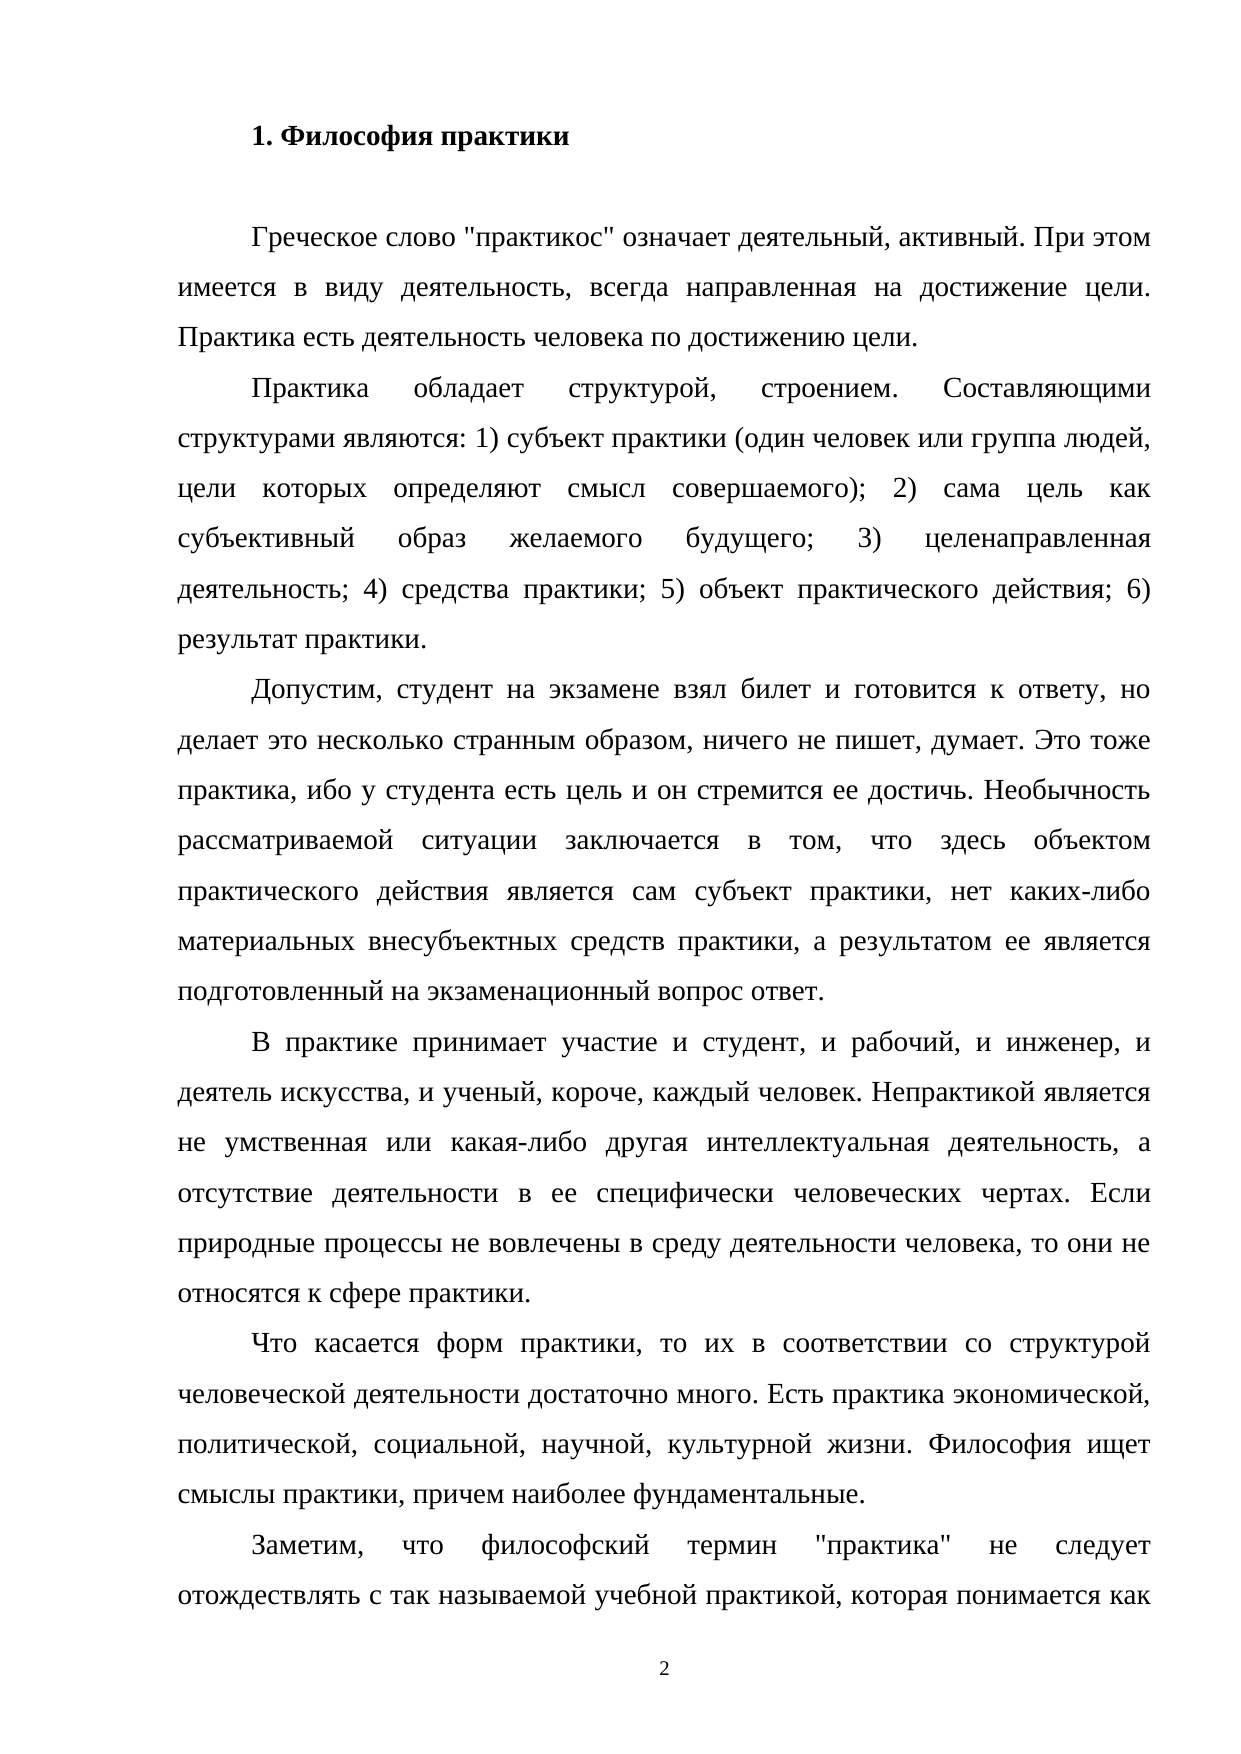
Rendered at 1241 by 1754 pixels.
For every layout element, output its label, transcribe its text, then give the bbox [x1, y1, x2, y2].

text Что касается форм практики, то их в соответствии со структурой человеческой деятельности достаточно много. Есть практика экономической, политической, социальной, научной, культурной жизни. Философия ищет смыслы практики, причем наиболее фундаментальные. [177, 1326, 1152, 1510]
text Допустим, студент на экзамене взял билет и готовится к ответу, но делает это несколько странным образом, ничего не пишет, думает. Это тоже практика, ибо у студента есть цель и он стремится ее достичь. Необычность рассматриваемой ситуации заключается в том, что здесь объектом практического действия является сам субъект практики, нет каких-либо материальных внесубъектных средств практики, а результатом ее является подготовленный на экзаменационный вопрос ответ. [177, 672, 1152, 1007]
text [177, 1527, 1152, 1611]
text Практика обладает структурой, строением. Составляющими структурами являются: 1) субъект практики (один человек или группа людей, цели которых определяют смысл совершаемого); 2) сама цель как субъективный образ желаемого будущего; 3) целенаправленная деятельность; 4) средства практики; 5) объект практического действия; 6) результат практики. [177, 370, 1152, 655]
text В практике принимает участие и студент, и рабочий, и инженер, и деятель искусства, и ученый, короче, каждый человек. Непрактикой является не умственная или какая-либо другая интеллектуальная деятельность, а отсутствие деятельности в ее специфически человеческих чертах. Если природные процессы не вовлечены в среду деятельности человека, то они не относятся к сфере практики. [177, 1024, 1152, 1309]
text Греческое слово "практикос" означает деятельный, активный. При этом имеется в виду деятельность, всегда направленная на достижение цели. Практика есть деятельность человека по достижению цели. [177, 219, 1152, 353]
text 1. Философия практики [177, 118, 1152, 152]
